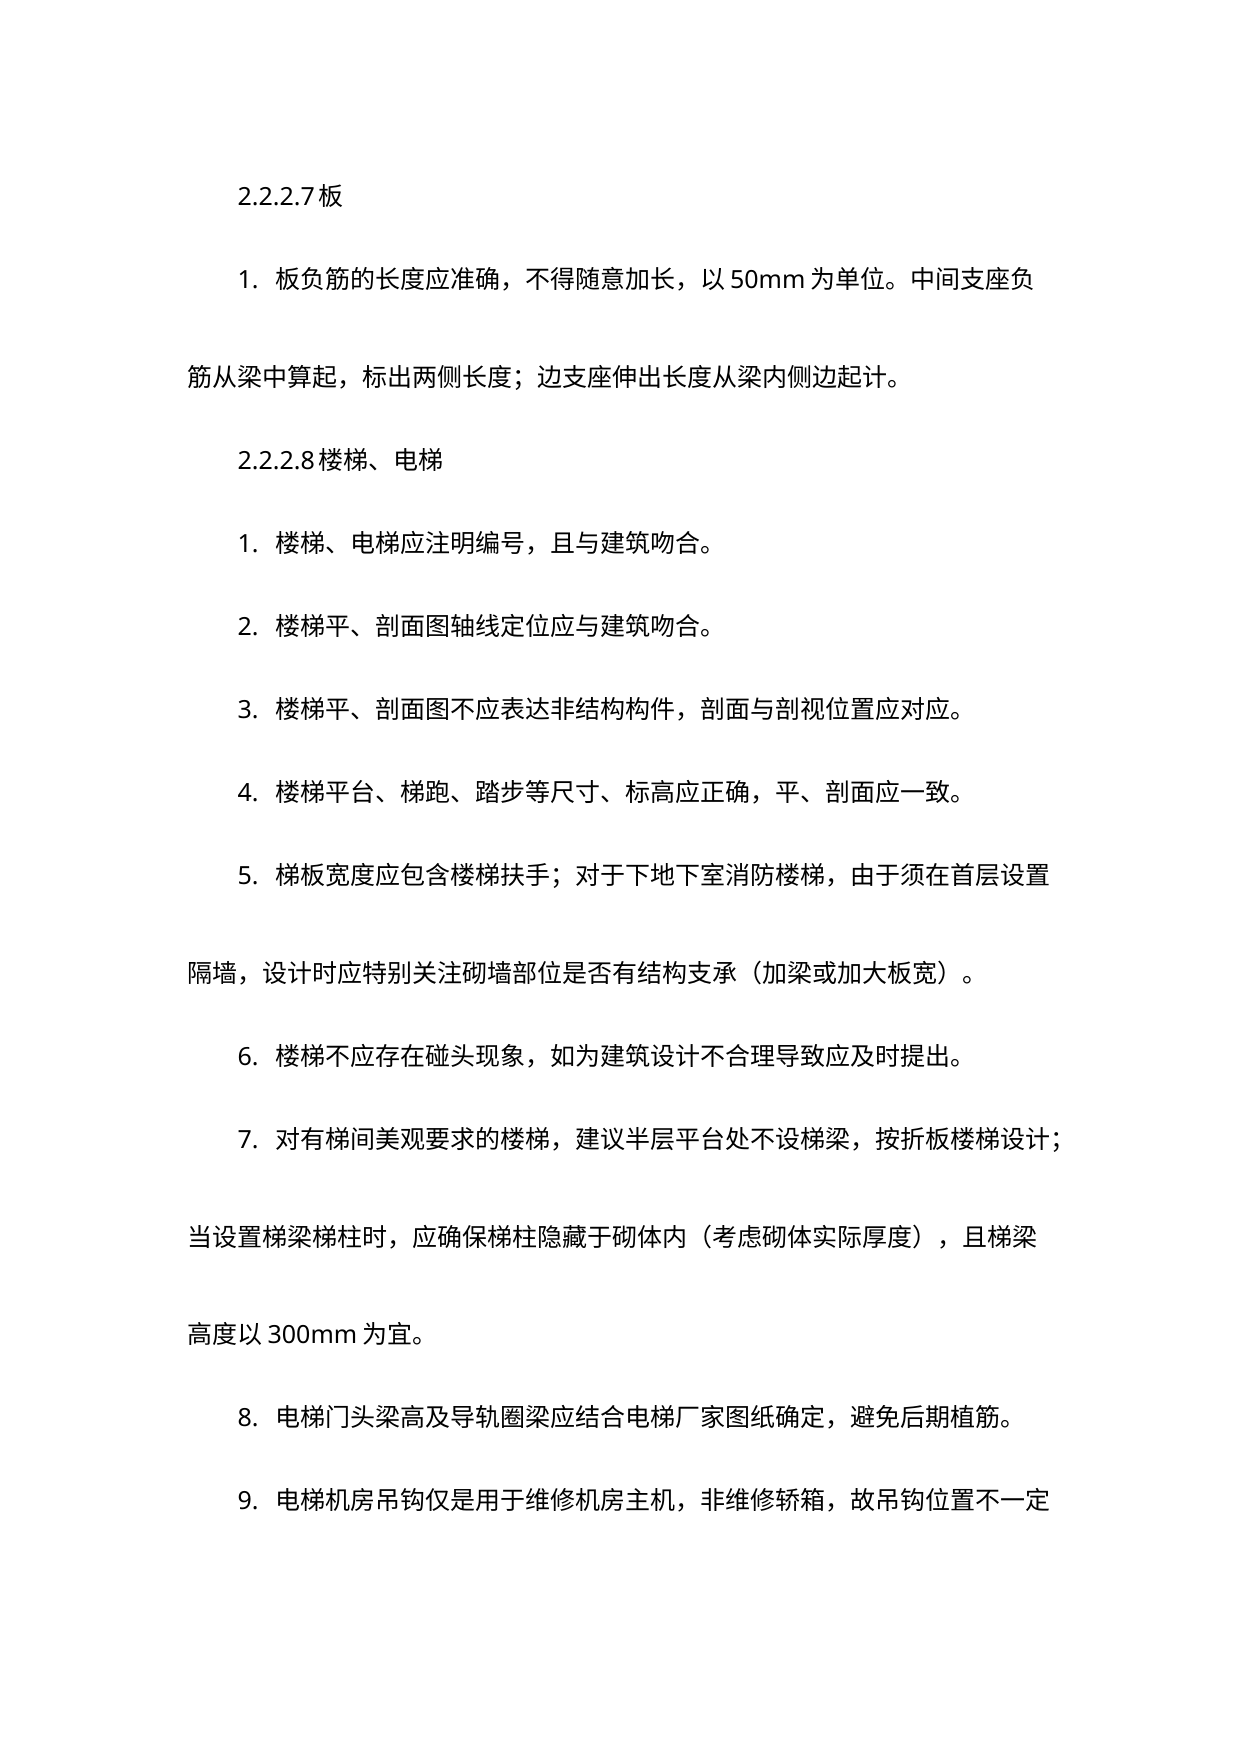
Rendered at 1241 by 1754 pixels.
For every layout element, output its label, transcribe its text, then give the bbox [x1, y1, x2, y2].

list 电梯门头梁高及导轨圈梁应结合电梯厂家图纸确定，避免后期植筋。 [187, 1383, 1053, 1448]
list 板 [187, 162, 1053, 227]
list 对有梯间美观要求的楼梯，建议半层平台处不设梯梁，按折板楼梯设计；当设置梯梁梯柱时，应确保梯柱隐藏于砌体内（考虑砌体实际厚度），且梯梁高度以300mm为宜。 [187, 1105, 1053, 1365]
list 楼梯平、剖面图不应表达非结构构件，剖面与剖视位置应对应。 [187, 675, 1053, 740]
list 梯板宽度应包含楼梯扶手；对于下地下室消防楼梯，由于须在首层设置隔墙，设计时应特别关注砌墙部位是否有结构支承（加梁或加大板宽）。 [187, 841, 1053, 1004]
list 楼梯不应存在碰头现象，如为建筑设计不合理导致应及时提出。 [187, 1022, 1053, 1087]
list 楼梯平台、梯跑、踏步等尺寸、标高应正确，平、剖面应一致。 [187, 758, 1053, 823]
list 楼梯、电梯 [187, 426, 1053, 491]
list 楼梯平、剖面图轴线定位应与建筑吻合。 [187, 592, 1053, 657]
list 板负筋的长度应准确，不得随意加长，以50mm为单位。中间支座负筋从梁中算起，标出两侧长度；边支座伸出长度从梁内侧边起计。 [187, 245, 1053, 408]
list 楼梯、电梯应注明编号，且与建筑吻合。 [187, 509, 1053, 574]
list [187, 1466, 1053, 1531]
